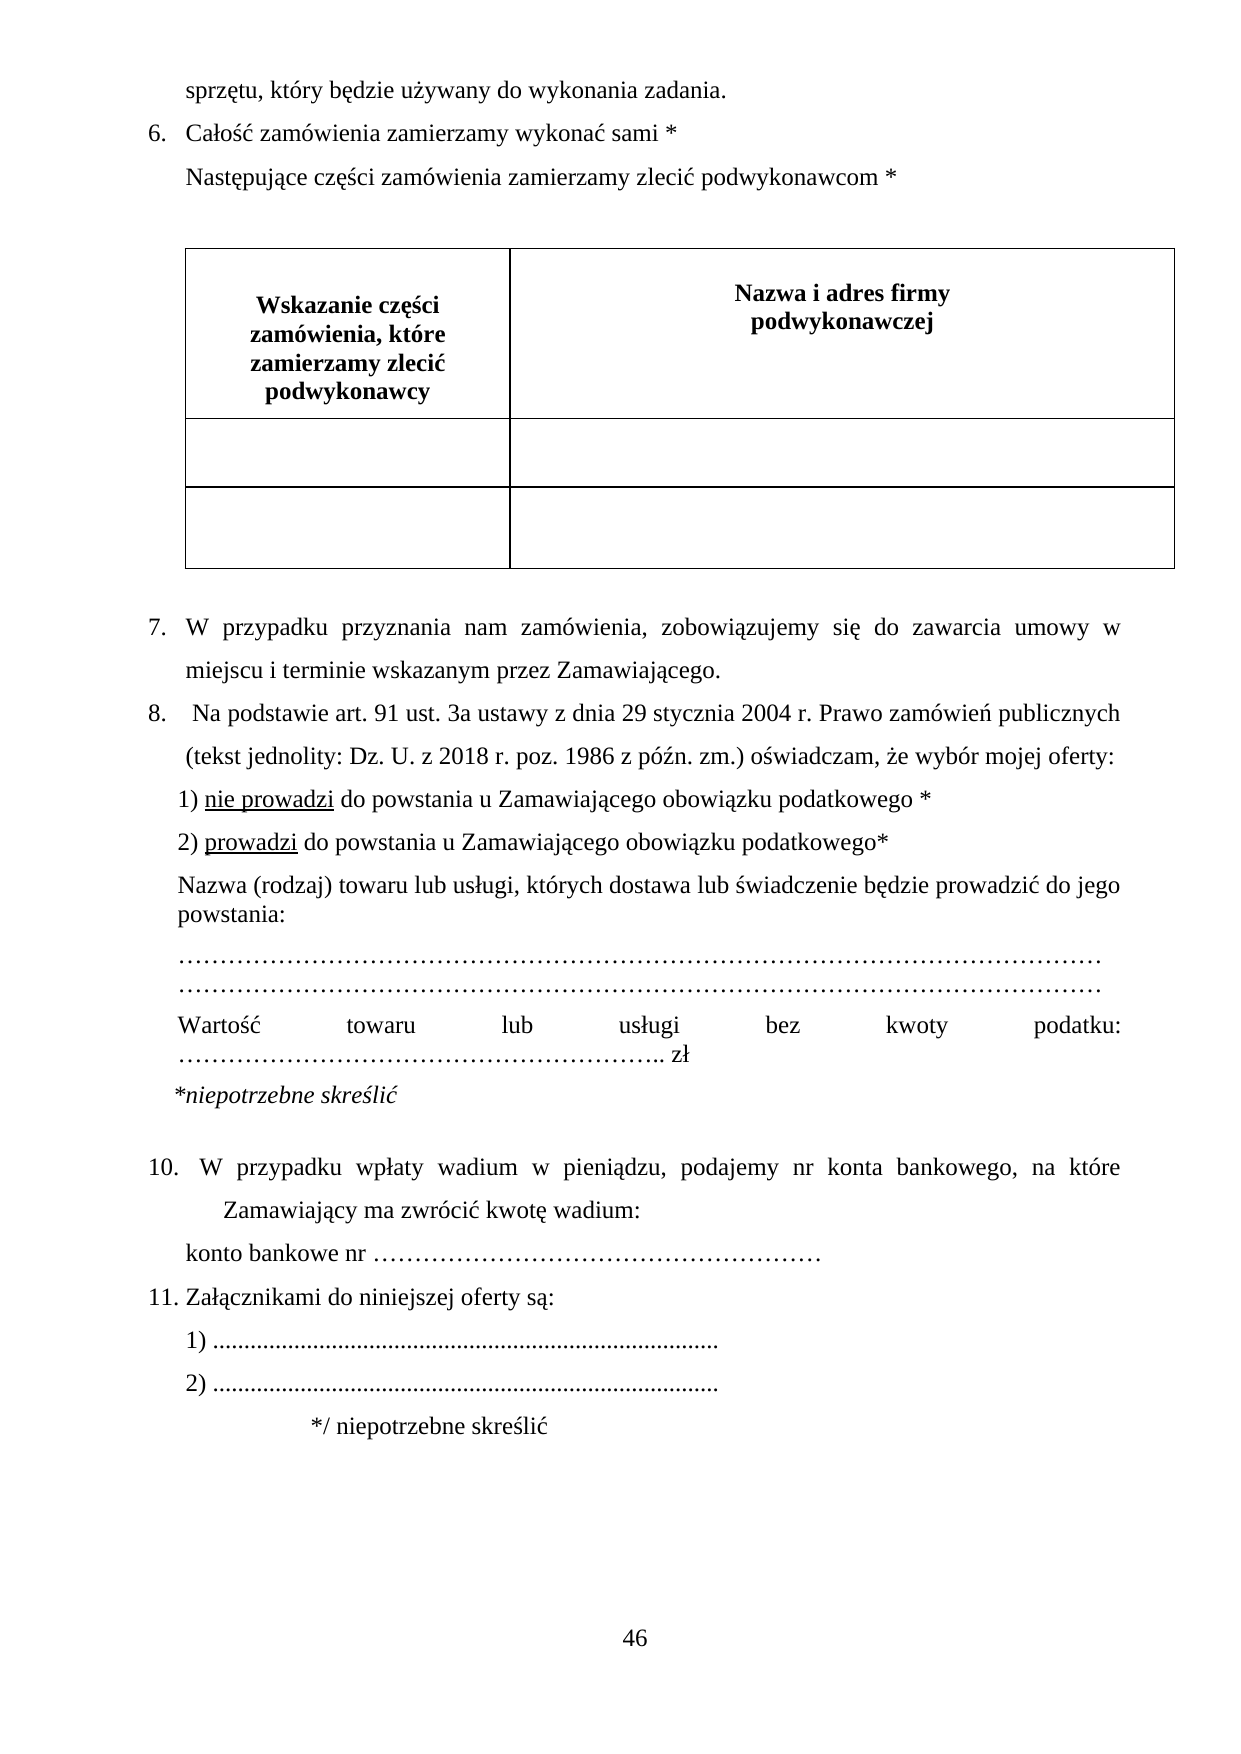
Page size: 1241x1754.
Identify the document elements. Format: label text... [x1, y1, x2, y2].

list Na podstawie art. 91 ust. 3a ustawy z dnia 29 stycznia 2004 r. Prawo zamówień publicznych (tekst jednolity: Dz. U. z 2018 r. poz. 1986 z późn. zm.) oświadczam, że wybór mojej oferty: [148, 698, 1122, 770]
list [148, 75, 1122, 104]
text 1) nie prowadzi do powstania u Zamawiającego obowiązku podatkowego * [177, 784, 1122, 813]
list Całość zamówienia zamierzamy wykonać sami * [148, 118, 1122, 147]
table_cell [511, 419, 1174, 486]
list Załącznikami do niniejszej oferty są: [148, 1282, 1122, 1310]
text */ niepotrzebne skreślić [148, 1411, 1122, 1440]
table_header Wskazanie części zamówienia, które zamierzamy zlecić podwykonawcy [186, 249, 509, 418]
list W przypadku wpłaty wadium w pieniądzu, podajemy nr konta bankowego, na które Zamawiający ma zwrócić kwotę wadium: [148, 1152, 1122, 1224]
list W przypadku przyznania nam zamówienia, zobowiązujemy się do zawarcia umowy w miejscu i terminie wskazanym przez Zamawiającego. [148, 612, 1122, 683]
text 1) ................................................................................. [133, 1325, 1122, 1353]
text *niepotrzebne skreślić [148, 1080, 1122, 1109]
table_cell [186, 488, 509, 567]
text Następujące części zamówienia zamierzamy zlecić podwykonawcom * [148, 162, 1122, 190]
text 2) ................................................................................. [133, 1368, 1122, 1397]
table_cell [186, 419, 509, 486]
table_header Nazwa i adres firmy podwykonawczej [511, 249, 1174, 418]
text 2) prowadzi do powstania u Zamawiającego obowiązku podatkowego* [177, 827, 1122, 856]
table_cell [511, 488, 1174, 567]
text konto bankowe nr ……………………………………………… [185, 1238, 1122, 1267]
text Nazwa (rodzaj) towaru lub usługi, których dostawa lub świadczenie będzie prowadzić do jego powstania: [177, 870, 1122, 928]
text …………………………………………………………………………………………………………………………………………………………………………………………………… [177, 940, 1122, 998]
text Wartość towaru lub usługi bez kwoty podatku: ………………………………………………….. zł [177, 1010, 1122, 1068]
